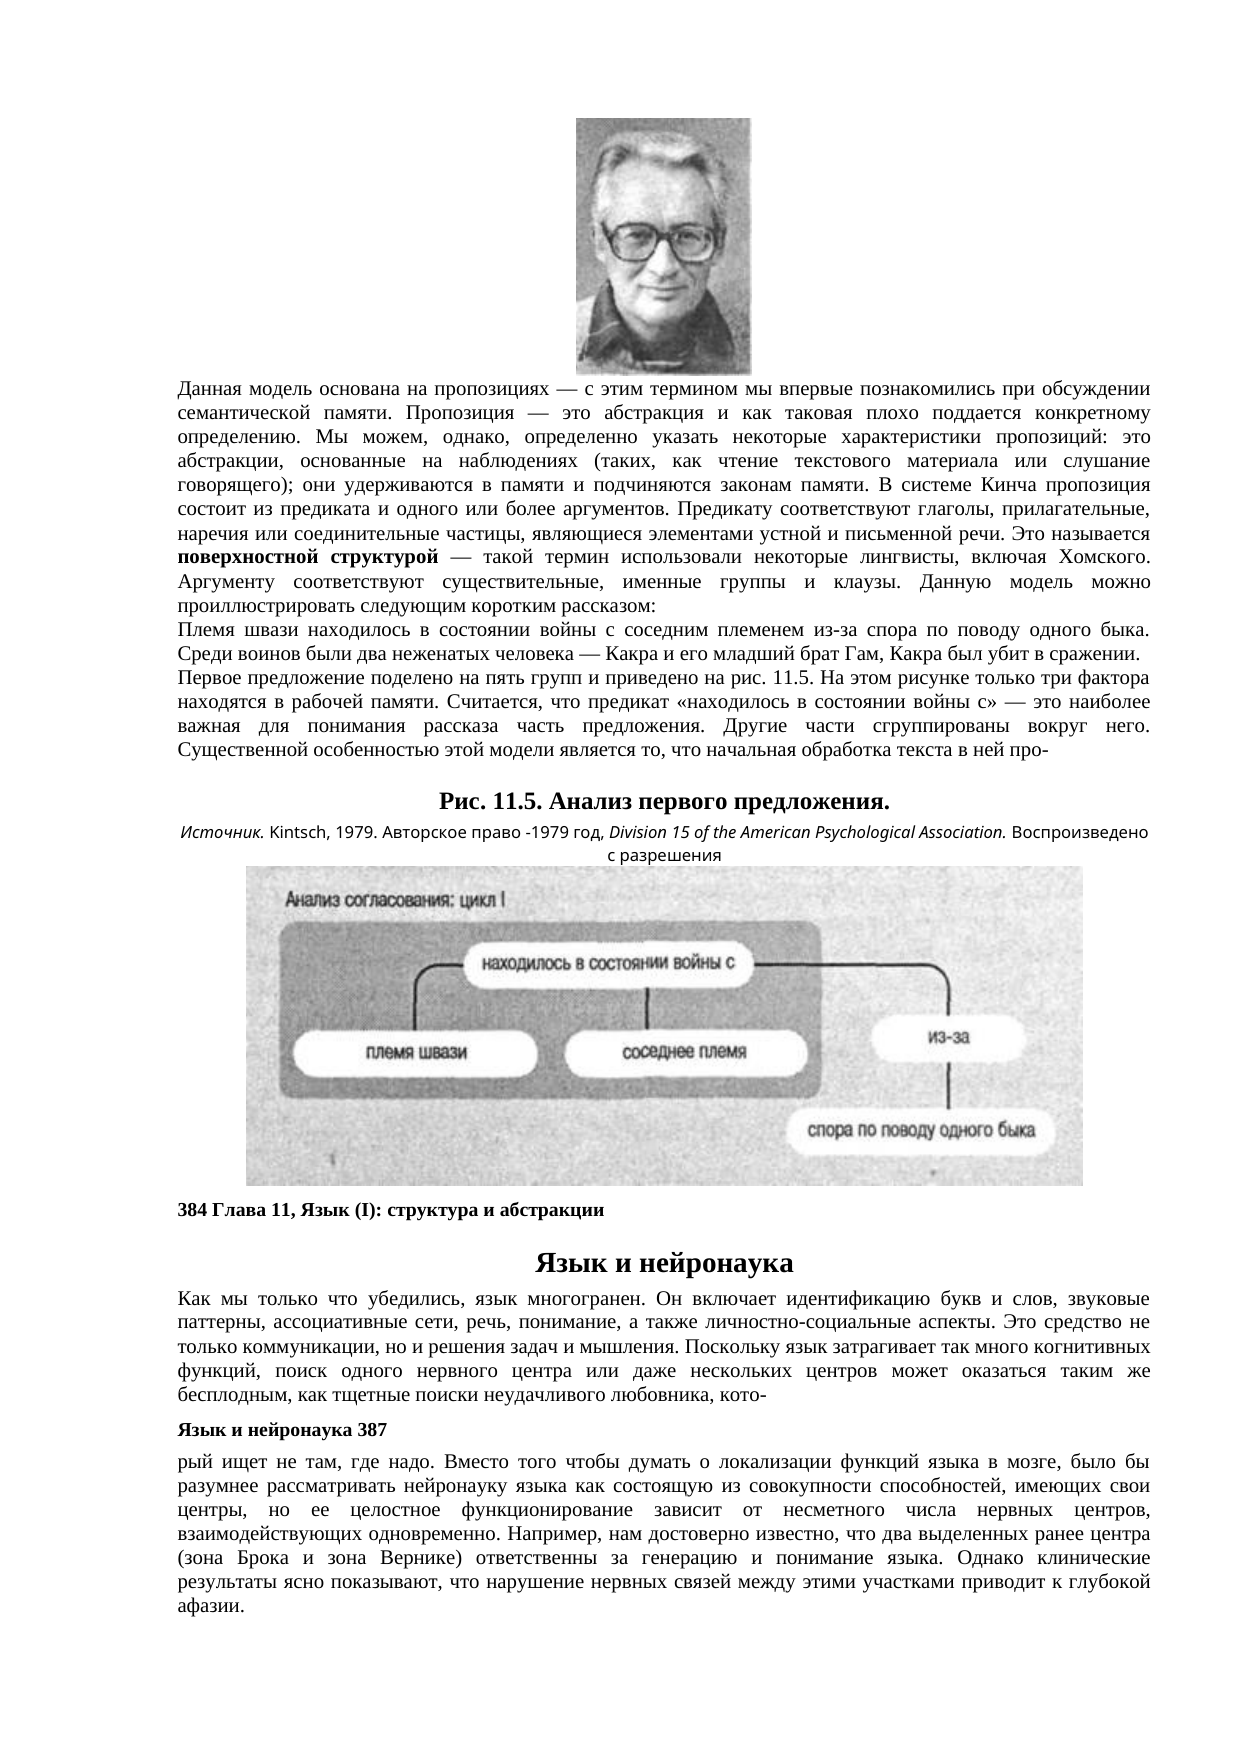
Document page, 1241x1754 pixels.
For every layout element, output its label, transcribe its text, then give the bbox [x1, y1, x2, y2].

text Как мы только что убедились, язык многогранен. Он включает идентификацию букв и слов, звуковые паттерны, ассоциативные сети, речь, понимание, а также личностно-социальные аспекты. Это средство не только коммуникации, но и решения задач и мышления. Поскольку язык затрагивает так много когнитивных функций, поиск одного нервного центра или даже нескольких центров может оказаться таким же бесплодным, как тщетные поиски неудачливого любовника, кото- [177, 1285, 1152, 1406]
text Источник. Kintsch, 1979. Авторское право -1979 год, Division 15 of the American Psychological Association. Воспроизведено с разрешения [177, 821, 1152, 866]
text рый ищет не там, где надо. Вместо того чтобы думать о локализации функций языка в мозге, было бы разумнее рассматривать нейронауку языка как состоящую из совокупности способностей, имеющих свои центры, но ее целостное функционирование зависит от несметного числа нервных центров, взаимодействующих одновременно. Например, нам достоверно известно, что два выделенных ранее центра (зона Брока и зона Вернике) ответственны за генерацию и понимание языка. Однако клинические результаты ясно показывают, что нарушение нервных связей между этими участками приводит к глубокой афазии. [177, 1448, 1152, 1617]
text Язык и нейронаука [177, 1246, 1152, 1279]
text Рис. 11.5. Анализ первого предложения. [177, 786, 1152, 815]
text Язык и нейронаука 387 [177, 1418, 1152, 1441]
text Племя швази находилось в состоянии войны с соседним племенем из-за спора по поводу одного быка. Среди воинов были два неженатых человека — Какра и его младший брат Гам, Какра был убит в сражении. [177, 617, 1152, 665]
text 384 Глава 11, Язык (I): структура и абстракции [177, 1198, 1152, 1221]
text Первое предложение поделено на пять групп и приведено на рис. 11.5. На этом рисунке только три фактора находятся в рабочей памяти. Считается, что предикат «находилось в состоянии войны с» — это наиболее важная для понимания рассказа часть предложения. Другие части сгруппированы вокруг него. Существенной особенностью этой модели является то, что начальная обработка текста в ней про- [177, 665, 1152, 761]
text Данная модель основана на пропозициях — с этим термином мы впервые познакомились при обсуждении семантической памяти. Пропозиция — это абстракция и как таковая плохо поддается конкретному определению. Мы можем, однако, определенно указать некоторые характеристики пропозиций: это абстракции, основанные на наблюдениях (таких, как чтение текстового материала или слушание говорящего); они удерживаются в памяти и подчиняются законам памяти. В системе Кинча пропозиция состоит из предиката и одного или более аргументов. Предикату соответствуют глаголы, прилагательные, наречия или соединительные частицы, являющиеся элементами устной и письменной речи. Это называется поверхностной структурой — такой термин использовали некоторые лингвисты, включая Хомского. Аргументу соответствуют существительные, именные группы и клаузы. Данную модель можно проиллюстрировать следующим коротким рассказом: [177, 376, 1152, 617]
picture [246, 866, 1083, 1186]
picture [576, 118, 752, 376]
